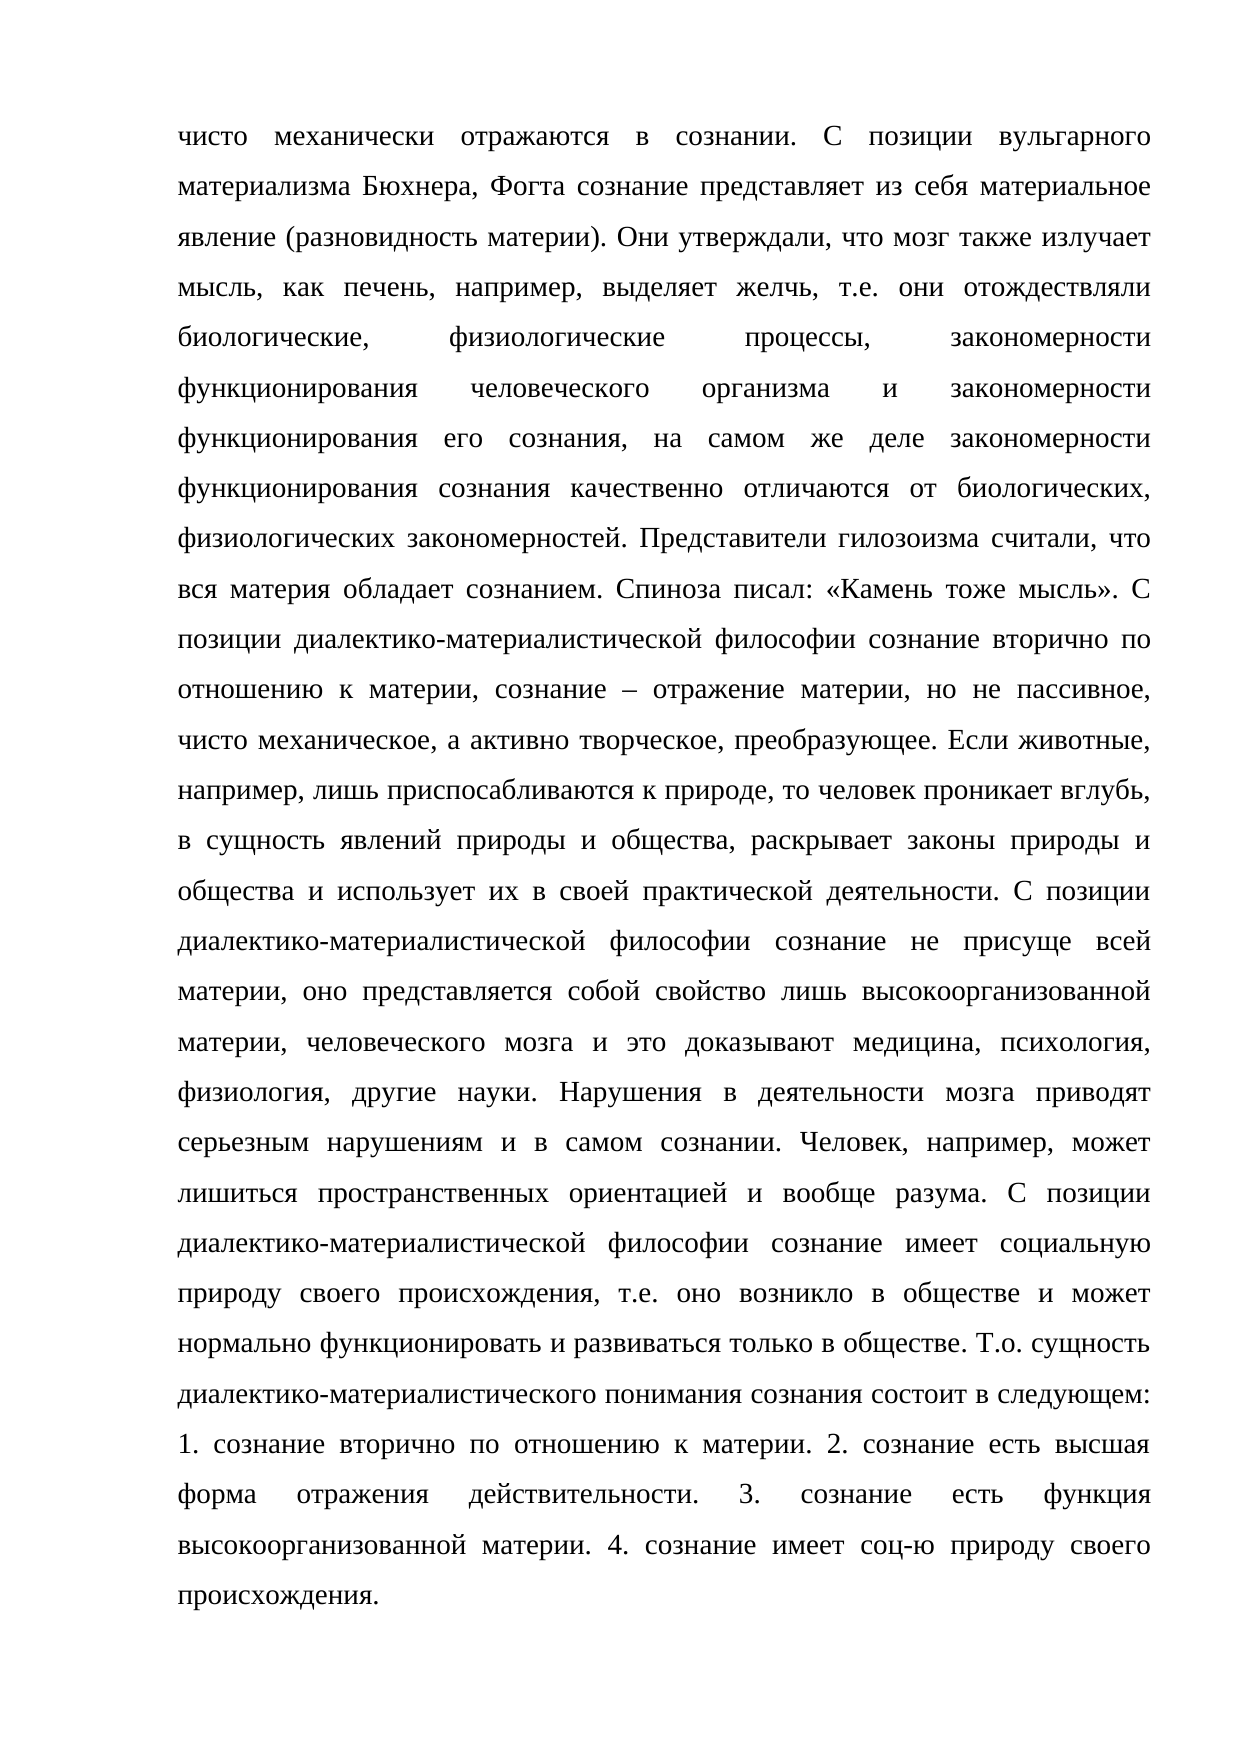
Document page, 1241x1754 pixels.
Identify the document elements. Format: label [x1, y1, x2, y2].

text [177, 118, 1152, 1611]
